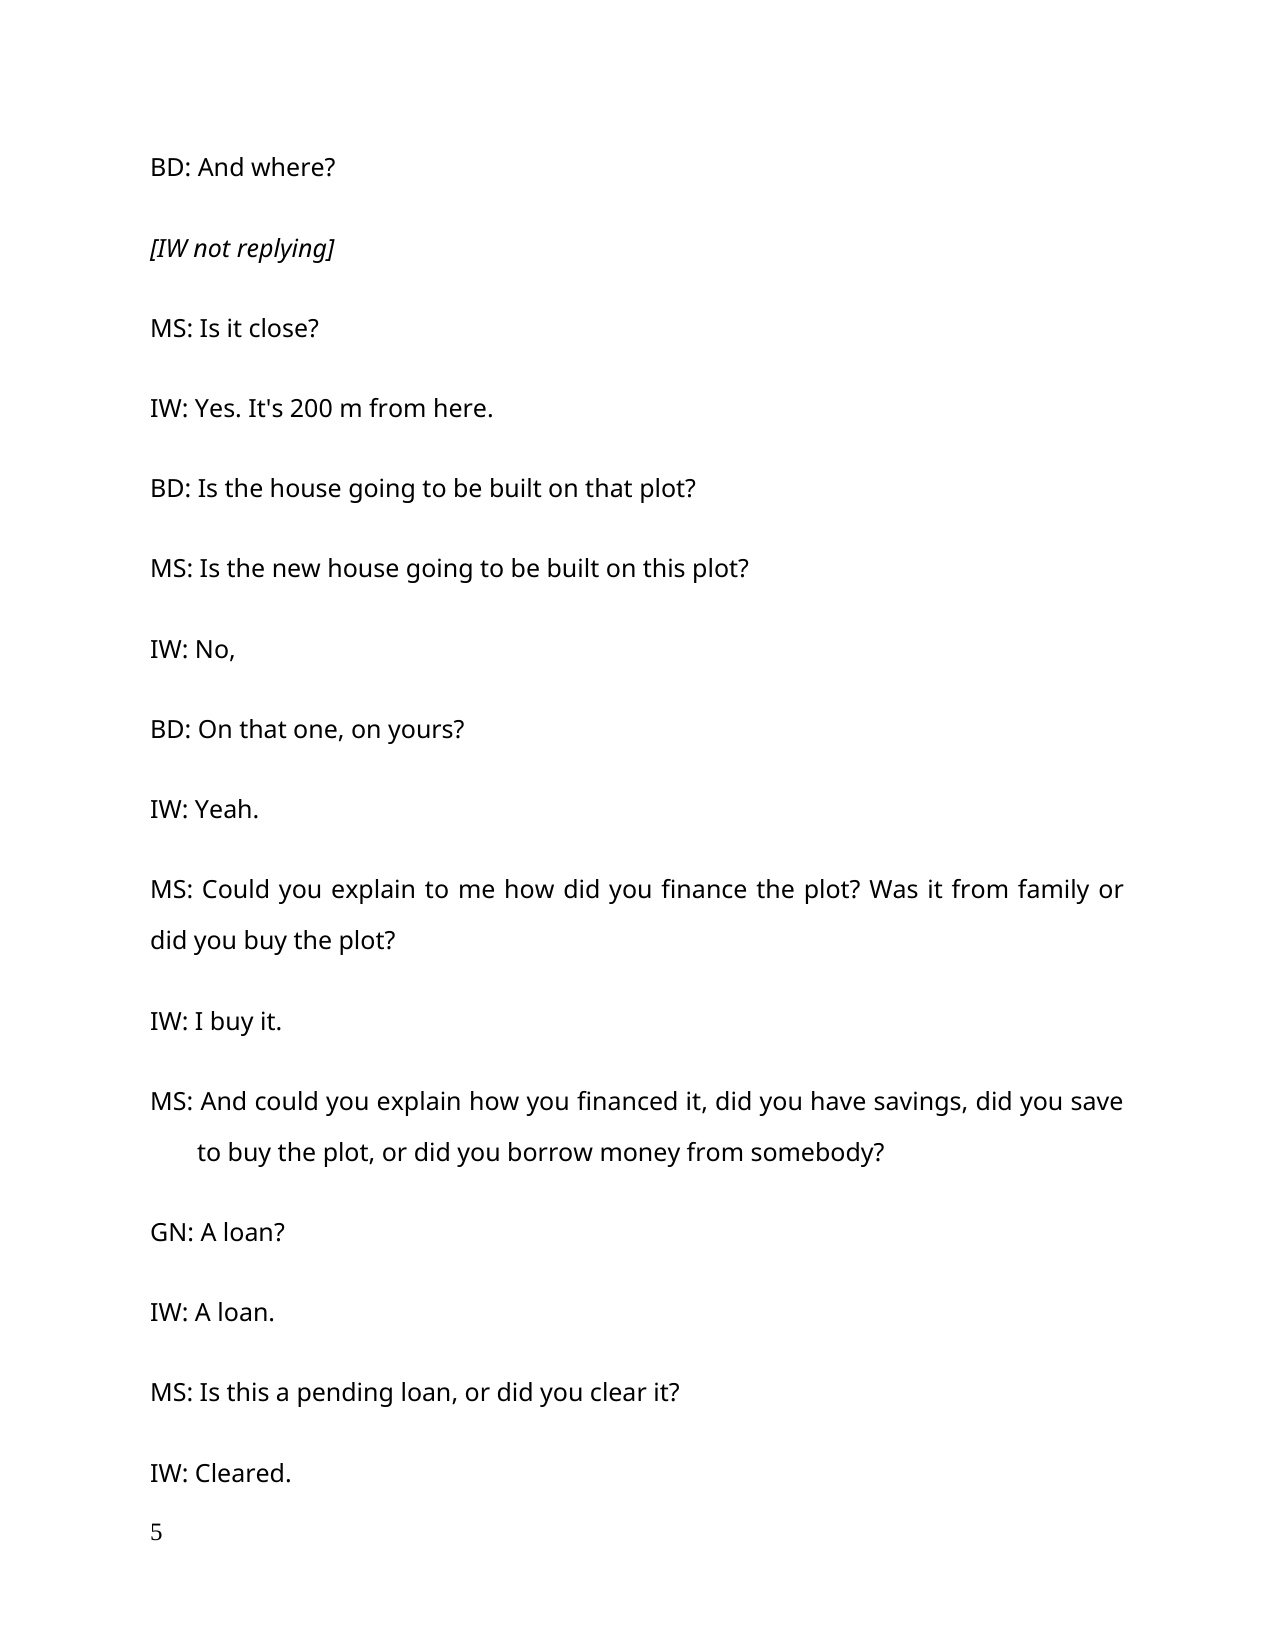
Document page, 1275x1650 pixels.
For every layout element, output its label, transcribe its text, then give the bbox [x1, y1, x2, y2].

text MS: Could you explain to me how did you finance the plot? Was it from family or did you buy the plot? [150, 872, 1125, 957]
text IW: Yeah. [150, 792, 1125, 826]
text MS: Is this a pending loan, or did you clear it? [150, 1375, 1125, 1409]
text IW: No, [150, 631, 1125, 665]
text IW: Yes. It's 200 m from here. [150, 391, 1125, 425]
text [IW not replying] [150, 230, 1125, 264]
text BD: And where? [150, 150, 1125, 184]
text MS: Is it close? [150, 310, 1125, 344]
text BD: Is the house going to be built on that plot? [150, 471, 1125, 505]
text IW: A loan. [150, 1295, 1125, 1329]
text MS: Is the new house going to be built on this plot? [150, 551, 1125, 585]
text BD: On that one, on yours? [150, 711, 1125, 746]
text IW: I buy it. [150, 1003, 1125, 1037]
text MS: And could you explain how you financed it, did you have savings, did you save to buy the plot, or did you borrow money from somebody? [150, 1083, 1125, 1168]
text GN: A loan? [150, 1214, 1125, 1249]
text IW: Cleared. [150, 1455, 1125, 1489]
